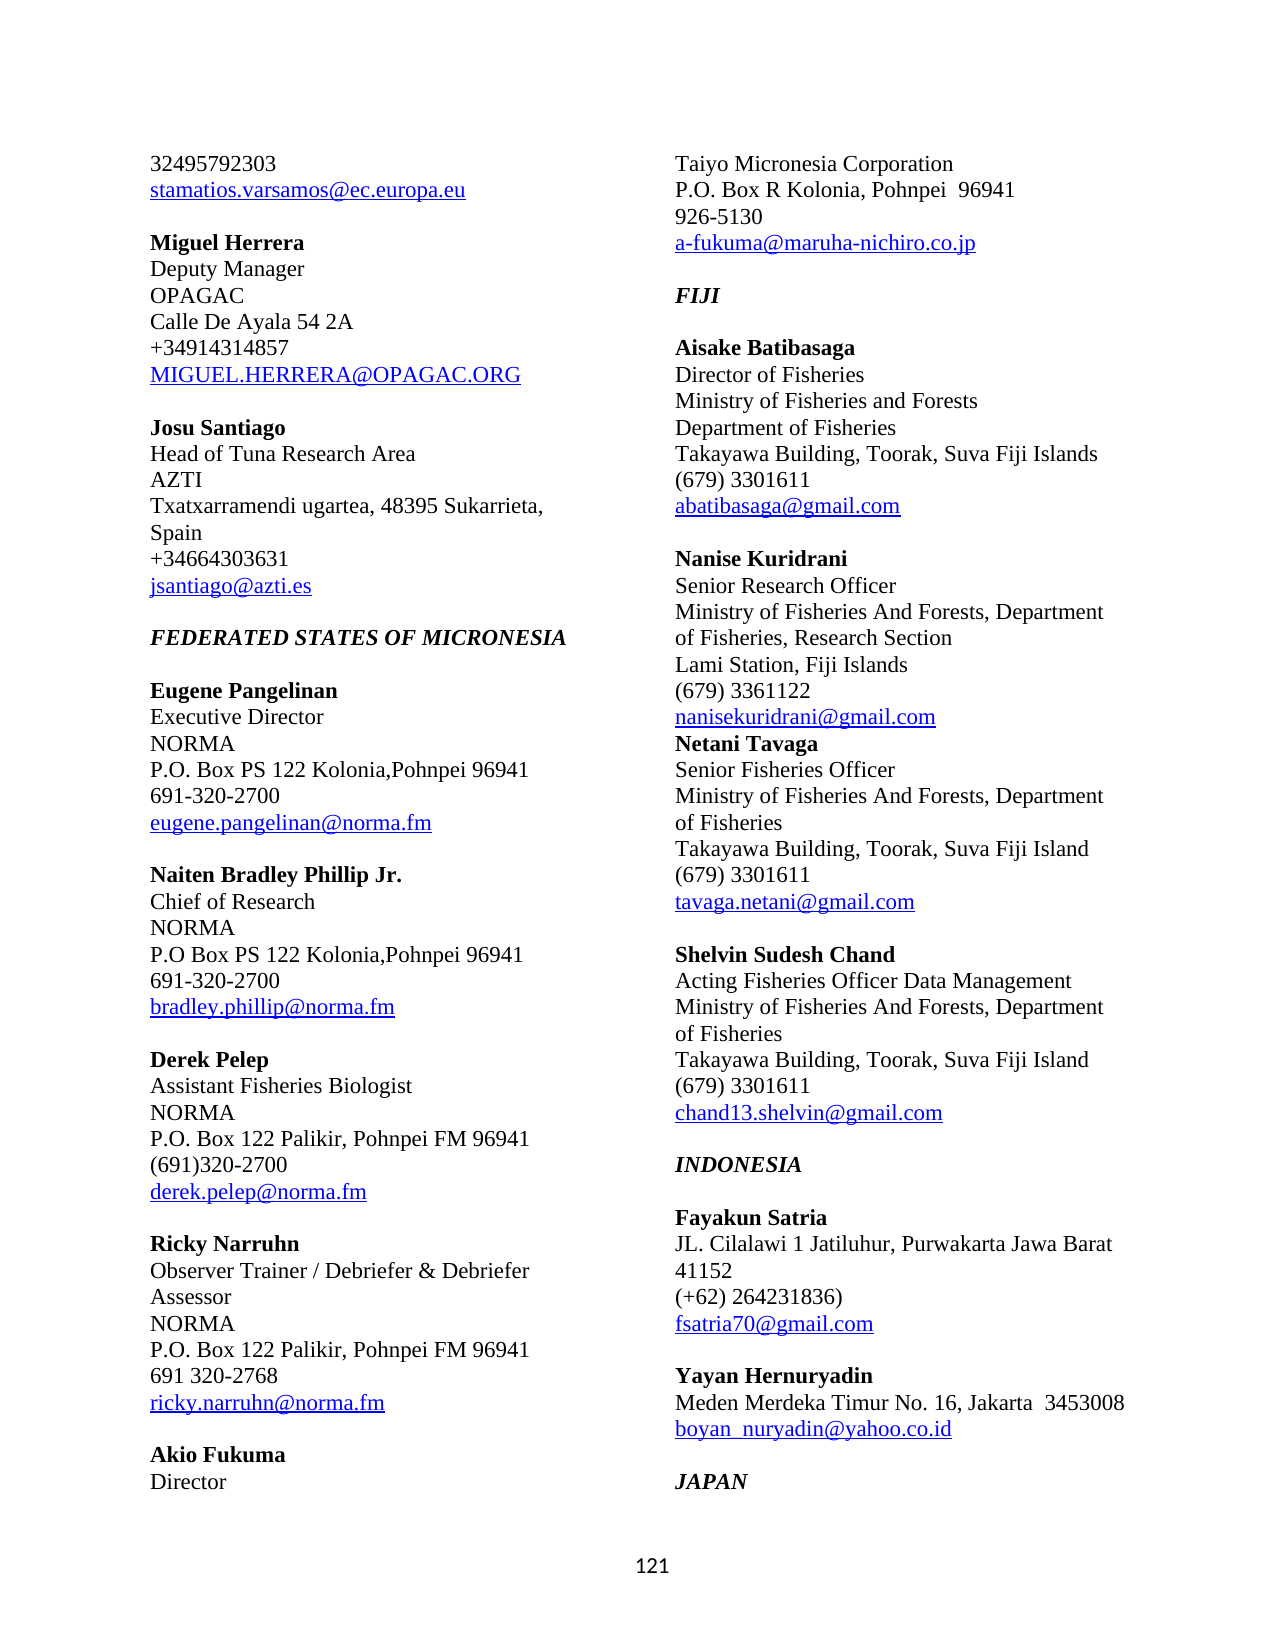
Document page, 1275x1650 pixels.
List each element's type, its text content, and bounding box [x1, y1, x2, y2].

text Calle De Ayala 54 2A [150, 308, 600, 334]
text P.O. Box 122 Palikir, Pohnpei FM 96941 [150, 1336, 600, 1362]
text JL. Cilalawi 1 Jatiluhur, Purwakarta Jawa Barat 41152 [675, 1231, 1125, 1283]
text tavaga.netani@gmail.com [675, 888, 1125, 914]
text (679) 3301611 [675, 1072, 1125, 1099]
text NORMA [150, 730, 600, 756]
text Ministry of Fisheries and Forests [675, 387, 1125, 413]
text P.O. Box PS 122 Kolonia,Pohnpei 96941 [150, 756, 600, 782]
text (+62) 264231836) [675, 1283, 1125, 1309]
text Department of Fisheries [675, 413, 1125, 440]
text Naiten Bradley Phillip Jr. [150, 862, 600, 888]
text boyan_nuryadin@yahoo.co.id [675, 1415, 1125, 1441]
text Chief of Research [150, 888, 600, 914]
text jsantiago@azti.es [150, 572, 600, 598]
text Ricky Narruhn [150, 1231, 600, 1257]
text stamatios.varsamos@ec.europa.eu [150, 176, 600, 203]
text Ministry of Fisheries And Forests, Department of Fisheries [675, 782, 1125, 835]
text Fayakun Satria [675, 1204, 1125, 1231]
text Director [150, 1468, 600, 1494]
text derek.pelep@norma.fm [150, 1178, 600, 1204]
text Takayawa Building, Toorak, Suva Fiji Island [675, 1046, 1125, 1072]
text INDONESIA [675, 1151, 1125, 1178]
text Derek Pelep [150, 1046, 600, 1072]
text Nanise Kuridrani [675, 545, 1125, 572]
text Senior Fisheries Officer [675, 756, 1125, 782]
text Meden Merdeka Timur No. 16, Jakarta 3453008 [675, 1389, 1125, 1415]
text Director of Fisheries [675, 361, 1125, 387]
text P.O Box PS 122 Kolonia,Pohnpei 96941 [150, 941, 600, 967]
text NORMA [150, 1309, 600, 1336]
text a-fukuma@maruha-nichiro.co.jp [675, 229, 1125, 255]
text Yayan Hernuryadin [675, 1362, 1125, 1389]
text abatibasaga@gmail.com [675, 493, 1125, 519]
text Txatxarramendi ugartea, 48395 Sukarrieta, Spain [150, 493, 600, 545]
text +34664303631 [150, 545, 600, 572]
text 926-5130 [675, 203, 1125, 229]
text (691)320-2700 [150, 1151, 600, 1178]
text Josu Santiago [150, 413, 600, 440]
text Assistant Fisheries Biologist [150, 1072, 600, 1099]
text Ministry of Fisheries And Forests, Department of Fisheries, Research Section [675, 598, 1125, 651]
text Senior Research Officer [675, 572, 1125, 598]
text NORMA [150, 1099, 600, 1125]
text Ministry of Fisheries And Forests, Department of Fisheries [675, 993, 1125, 1046]
text (679) 3301611 [675, 862, 1125, 888]
text Lami Station, Fiji Islands [675, 651, 1125, 677]
text FIJI [675, 282, 1125, 308]
text Observer Trainer / Debriefer & Debriefer Assessor [150, 1257, 600, 1309]
text P.O. Box R Kolonia, Pohnpei 96941 [675, 176, 1125, 203]
text Acting Fisheries Officer Data Management [675, 967, 1125, 993]
text Miguel Herrera [150, 229, 600, 255]
text fsatria70@gmail.com [675, 1309, 1125, 1336]
text NORMA [150, 914, 600, 941]
text Deputy Manager [150, 255, 600, 282]
text Aisake Batibasaga [675, 334, 1125, 361]
text (679) 3301611 [675, 466, 1125, 493]
text Akio Fukuma [150, 1441, 600, 1468]
text JAPAN [675, 1468, 1125, 1494]
text bradley.phillip@norma.fm [150, 993, 600, 1020]
text chand13.shelvin@gmail.com [675, 1099, 1125, 1125]
text 691 320-2768 [150, 1362, 600, 1389]
text Netani Tavaga [675, 730, 1125, 756]
text eugene.pangelinan@norma.fm [150, 809, 600, 835]
text Taiyo Micronesia Corporation [675, 150, 1125, 176]
text MIGUEL.HERRERA@OPAGAC.ORG [150, 361, 600, 387]
text (679) 3361122 [675, 677, 1125, 703]
text Executive Director [150, 703, 600, 730]
text ricky.narruhn@norma.fm [150, 1389, 600, 1415]
text Eugene Pangelinan [150, 677, 600, 703]
text AZTI [150, 466, 600, 493]
text Shelvin Sudesh Chand [675, 941, 1125, 967]
text OPAGAC [150, 282, 600, 308]
text +34914314857 [150, 334, 600, 361]
text nanisekuridrani@gmail.com [675, 703, 1125, 730]
text FEDERATED STATES OF MICRONESIA [150, 624, 600, 651]
text P.O. Box 122 Palikir, Pohnpei FM 96941 [150, 1125, 600, 1151]
text Takayawa Building, Toorak, Suva Fiji Island [675, 835, 1125, 862]
text Takayawa Building, Toorak, Suva Fiji Islands [675, 440, 1125, 466]
text 691-320-2700 [150, 967, 600, 993]
text 691-320-2700 [150, 782, 600, 809]
text Head of Tuna Research Area [150, 440, 600, 466]
text 32495792303 [150, 150, 600, 176]
